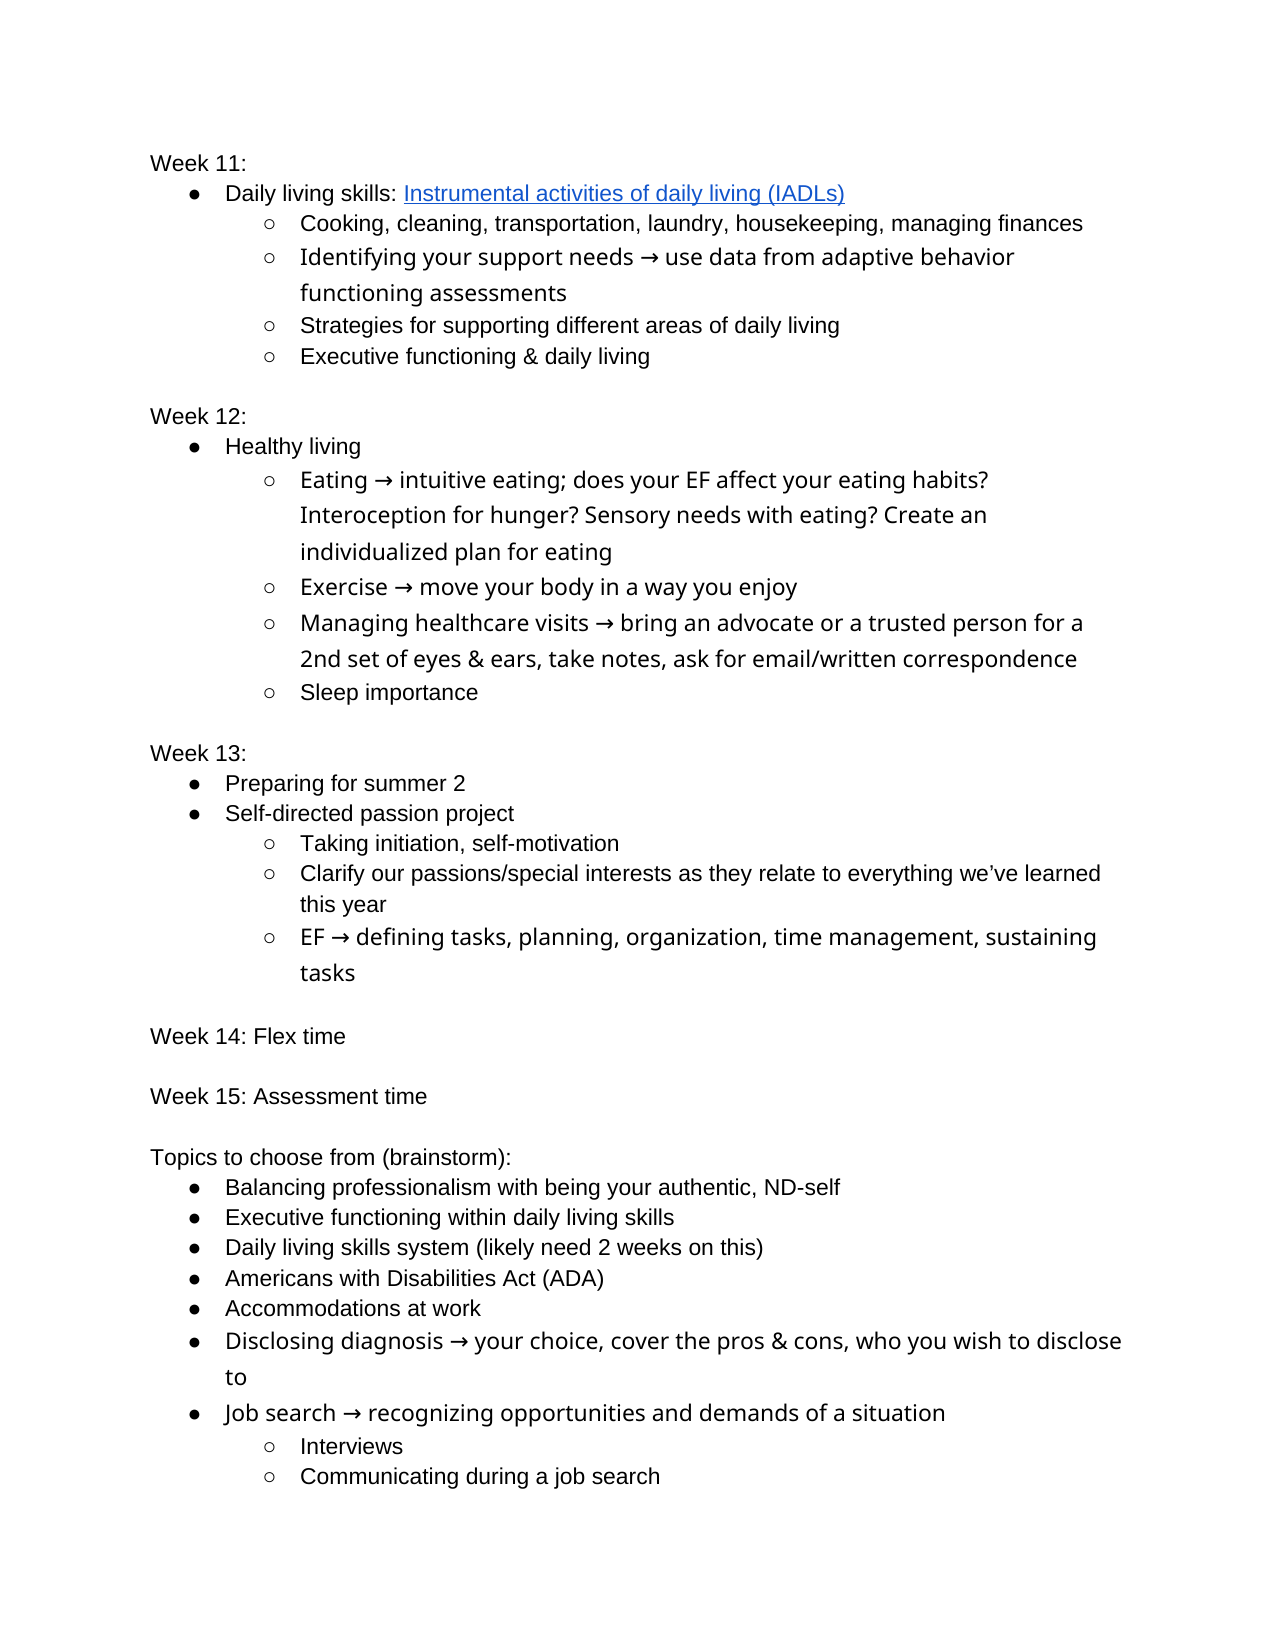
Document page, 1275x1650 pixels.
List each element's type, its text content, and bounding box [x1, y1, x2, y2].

text Week 11: [150, 150, 1125, 176]
list Preparing for summer 2 [187, 770, 1125, 796]
list Managing healthcare visits → bring an advocate or a trusted person for a 2nd set of eyes & ears, take notes, ask for email/written correspondence [262, 607, 1125, 674]
list Job search → recognizing opportunities and demands of a situation [187, 1397, 1125, 1428]
list Cooking, cleaning, transportation, laundry, housekeeping, managing finances [262, 210, 1125, 237]
list Disclosing diagnosis → your choice, cover the pros & cons, who you wish to disclose to [187, 1325, 1125, 1392]
list Executive functioning & daily living [262, 343, 1125, 369]
list Sleep importance [262, 679, 1125, 706]
list Eating → intuitive eating; does your EF affect your eating habits? Interoception for hunger? Sensory needs with eating? Create an individualized plan for eating [262, 463, 1125, 567]
list EF → defining tasks, planning, organization, time management, sustaining tasks [262, 921, 1125, 988]
text Week 13: [150, 739, 1125, 766]
text Topics to choose from (brainstorm): [150, 1144, 1125, 1170]
list Self-directed passion project [187, 800, 1125, 826]
list Healthy living [187, 433, 1125, 460]
text Week 15: Assessment time [150, 1083, 1125, 1110]
list Executive functioning within daily living skills [187, 1204, 1125, 1231]
text Week 12: [150, 403, 1125, 429]
list Daily living skills: Instrumental activities of daily living (IADLs) [187, 180, 1125, 207]
list Interviews [262, 1433, 1125, 1459]
text Week 14: Flex time [150, 1023, 1125, 1049]
list Americans with Disabilities Act (ADA) [187, 1264, 1125, 1291]
list Balancing professionalism with being your authentic, ND-self [187, 1174, 1125, 1200]
list Clarify our passions/special interests as they relate to everything we’ve learned this year [262, 860, 1125, 917]
list Communicating during a job search [262, 1463, 1125, 1489]
list Accommodations at work [187, 1295, 1125, 1321]
list Identifying your support needs → use data from adaptive behavior functioning assessments [262, 241, 1125, 308]
list Daily living skills system (likely need 2 weeks on this) [187, 1234, 1125, 1261]
list Strategies for supporting different areas of daily living [262, 312, 1125, 339]
list Exercise → move your body in a way you enjoy [262, 571, 1125, 603]
list Taking initiation, self-motivation [262, 830, 1125, 857]
